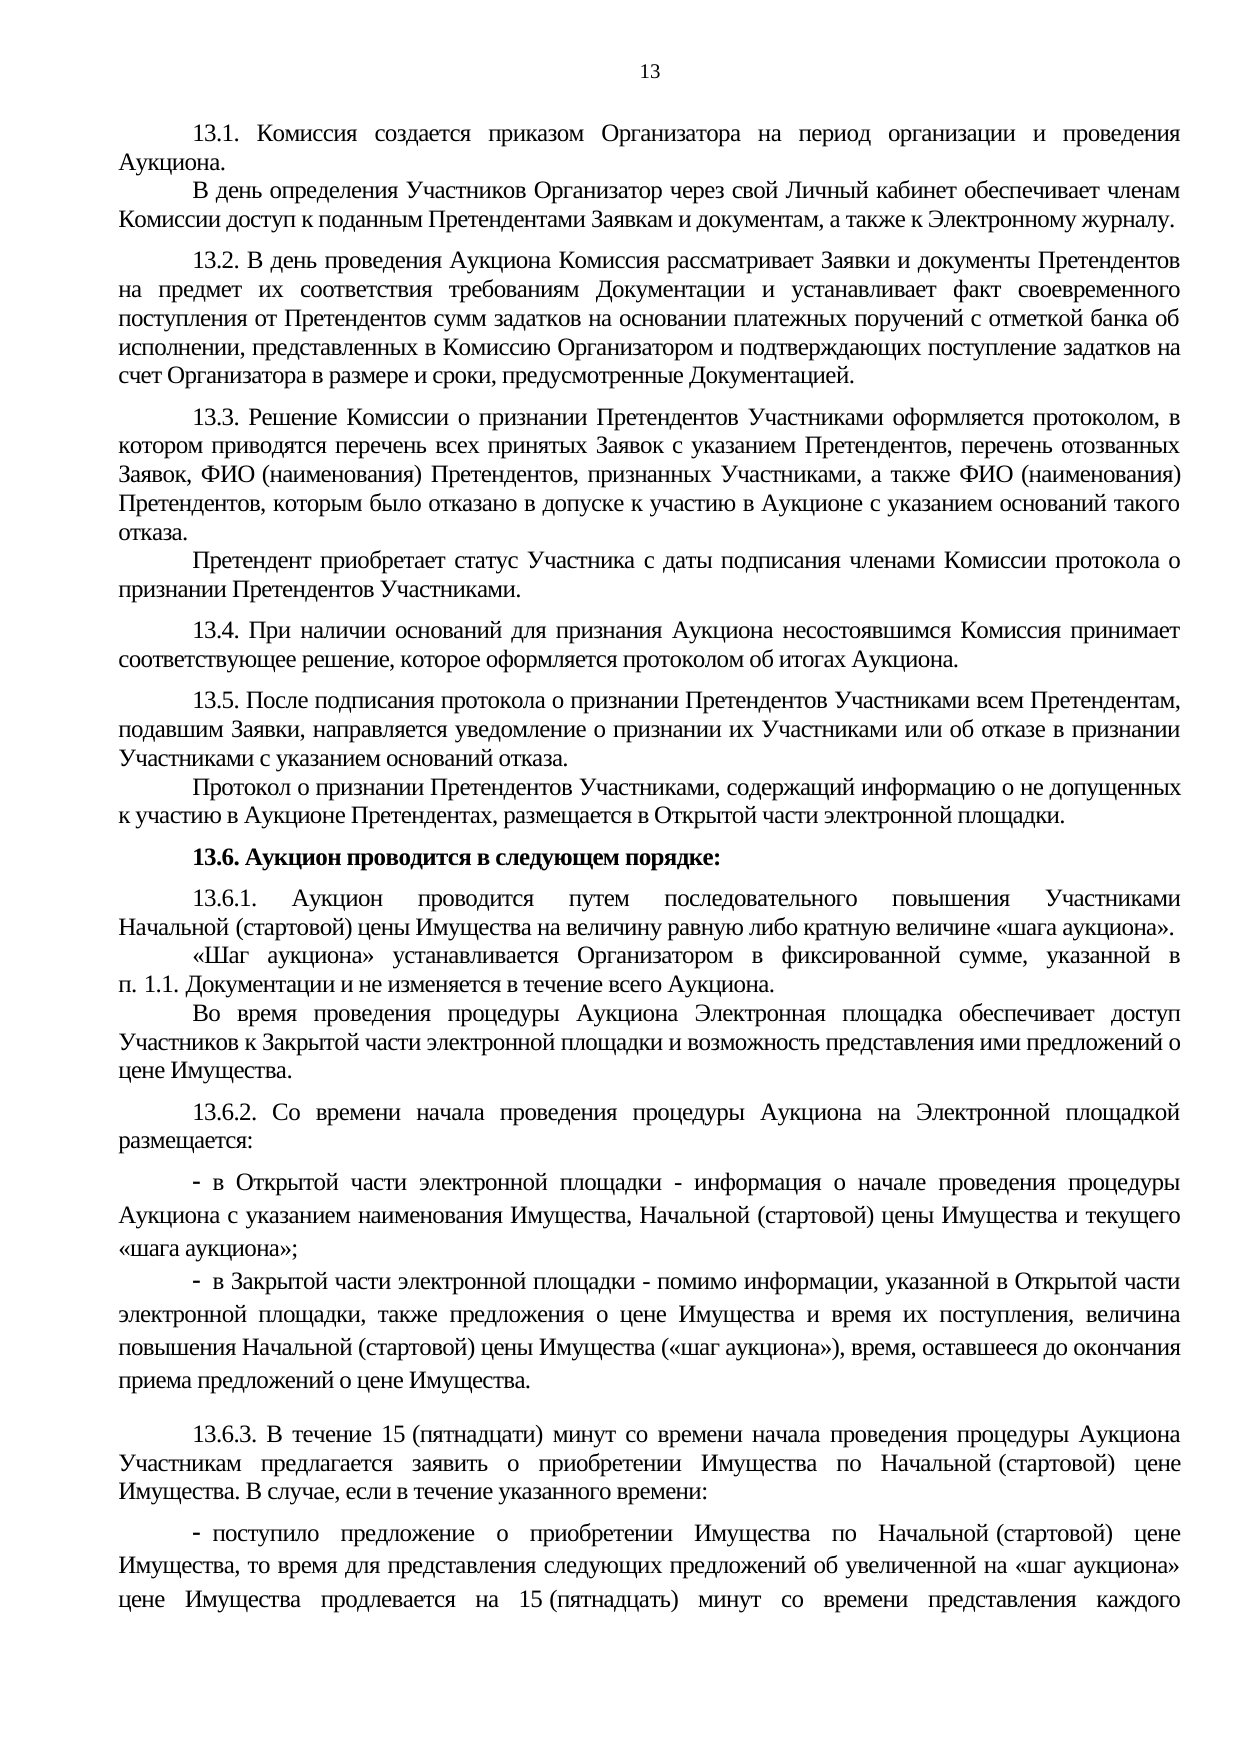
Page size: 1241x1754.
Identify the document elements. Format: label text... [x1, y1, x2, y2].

text 13.1. Комиссия создается приказом Организатора на период организации и проведения Аукциона. [118, 118, 1181, 176]
text Протокол о признании Претендентов Участниками, содержащий информацию о не допущенных к участию в Аукционе Претендентах, размещается в Открытой части электронной площадки. [118, 772, 1181, 829]
text 13.5. После подписания протокола о признании Претендентов Участниками всем Претендентам, подавшим Заявки, направляется уведомление о признании их Участниками или об отказе в признании Участниками с указанием оснований отказа. [118, 686, 1181, 772]
text 13.4. При наличии оснований для признания Аукциона несостоявшимся Комиссия принимает соответствующее решение, которое оформляется протоколом об итогах Аукциона. [118, 616, 1181, 673]
list «Шаг аукциона» устанавливается Организатором в фиксированной сумме, указанной в п. 1.1. Документации и не изменяется в течение всего Аукциона. [118, 941, 1181, 998]
text 13.6.3. В течение 15 (пятнадцати) минут со времени начала проведения процедуры Аукциона Участникам предлагается заявить о приобретении Имущества по Начальной (стартовой) цене Имущества. В случае, если в течение указанного времени: [118, 1419, 1181, 1505]
list в Закрытой части электронной площадки - помимо информации, указанной в Открытой части электронной площадки, также предложения о цене Имущества и время их поступления, величина повышения Начальной (стартовой) цены Имущества («шаг аукциона»), время, оставшееся до окончания приема предложений о цене Имущества. [118, 1266, 1181, 1394]
list в Открытой части электронной площадки - информация о начале проведения процедуры Аукциона с указанием наименования Имущества, Начальной (стартовой) цены Имущества и текущего «шага аукциона»; [118, 1167, 1181, 1262]
text 13.6. Аукцион проводится в следующем порядке: [118, 842, 1181, 871]
text В день определения Участников Организатор через свой Личный кабинет обеспечивает членам Комиссии доступ к поданным Претендентами Заявкам и документам, а также к Электронному журналу. [118, 176, 1181, 233]
text Претендент приобретает статус Участника с даты подписания членами Комиссии протокола о признании Претендентов Участниками. [118, 546, 1181, 603]
text 13.6.1. Аукцион проводится путем последовательного повышения Участниками Начальной (стартовой) цены Имущества на величину равную либо кратную величине «шага аукциона». [118, 883, 1181, 941]
text 13.2. В день проведения Аукциона Комиссия рассматривает Заявки и документы Претендентов на предмет их соответствия требованиям Документации и устанавливает факт своевременного поступления от Претендентов сумм задатков на основании платежных поручений с отметкой банка об исполнении, представленных в Комиссию Организатором и подтверждающих поступление задатков на счет Организатора в размере и сроки, предусмотренные Документацией. [118, 246, 1181, 389]
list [118, 1518, 1181, 1612]
text 13.3. Решение Комиссии о признании Претендентов Участниками оформляется протоколом, в котором приводятся перечень всех принятых Заявок с указанием Претендентов, перечень отозванных Заявок, ФИО (наименования) Претендентов, признанных Участниками, а также ФИО (наименования) Претендентов, которым было отказано в допуске к участию в Аукционе с указанием оснований такого отказа. [118, 402, 1181, 546]
list Во время проведения процедуры Аукциона Электронная площадка обеспечивает доступ Участников к Закрытой части электронной площадки и возможность представления ими предложений о цене Имущества. [118, 998, 1181, 1084]
text 13.6.2. Со времени начала проведения процедуры Аукциона на Электронной площадкой размещается: [118, 1097, 1181, 1154]
